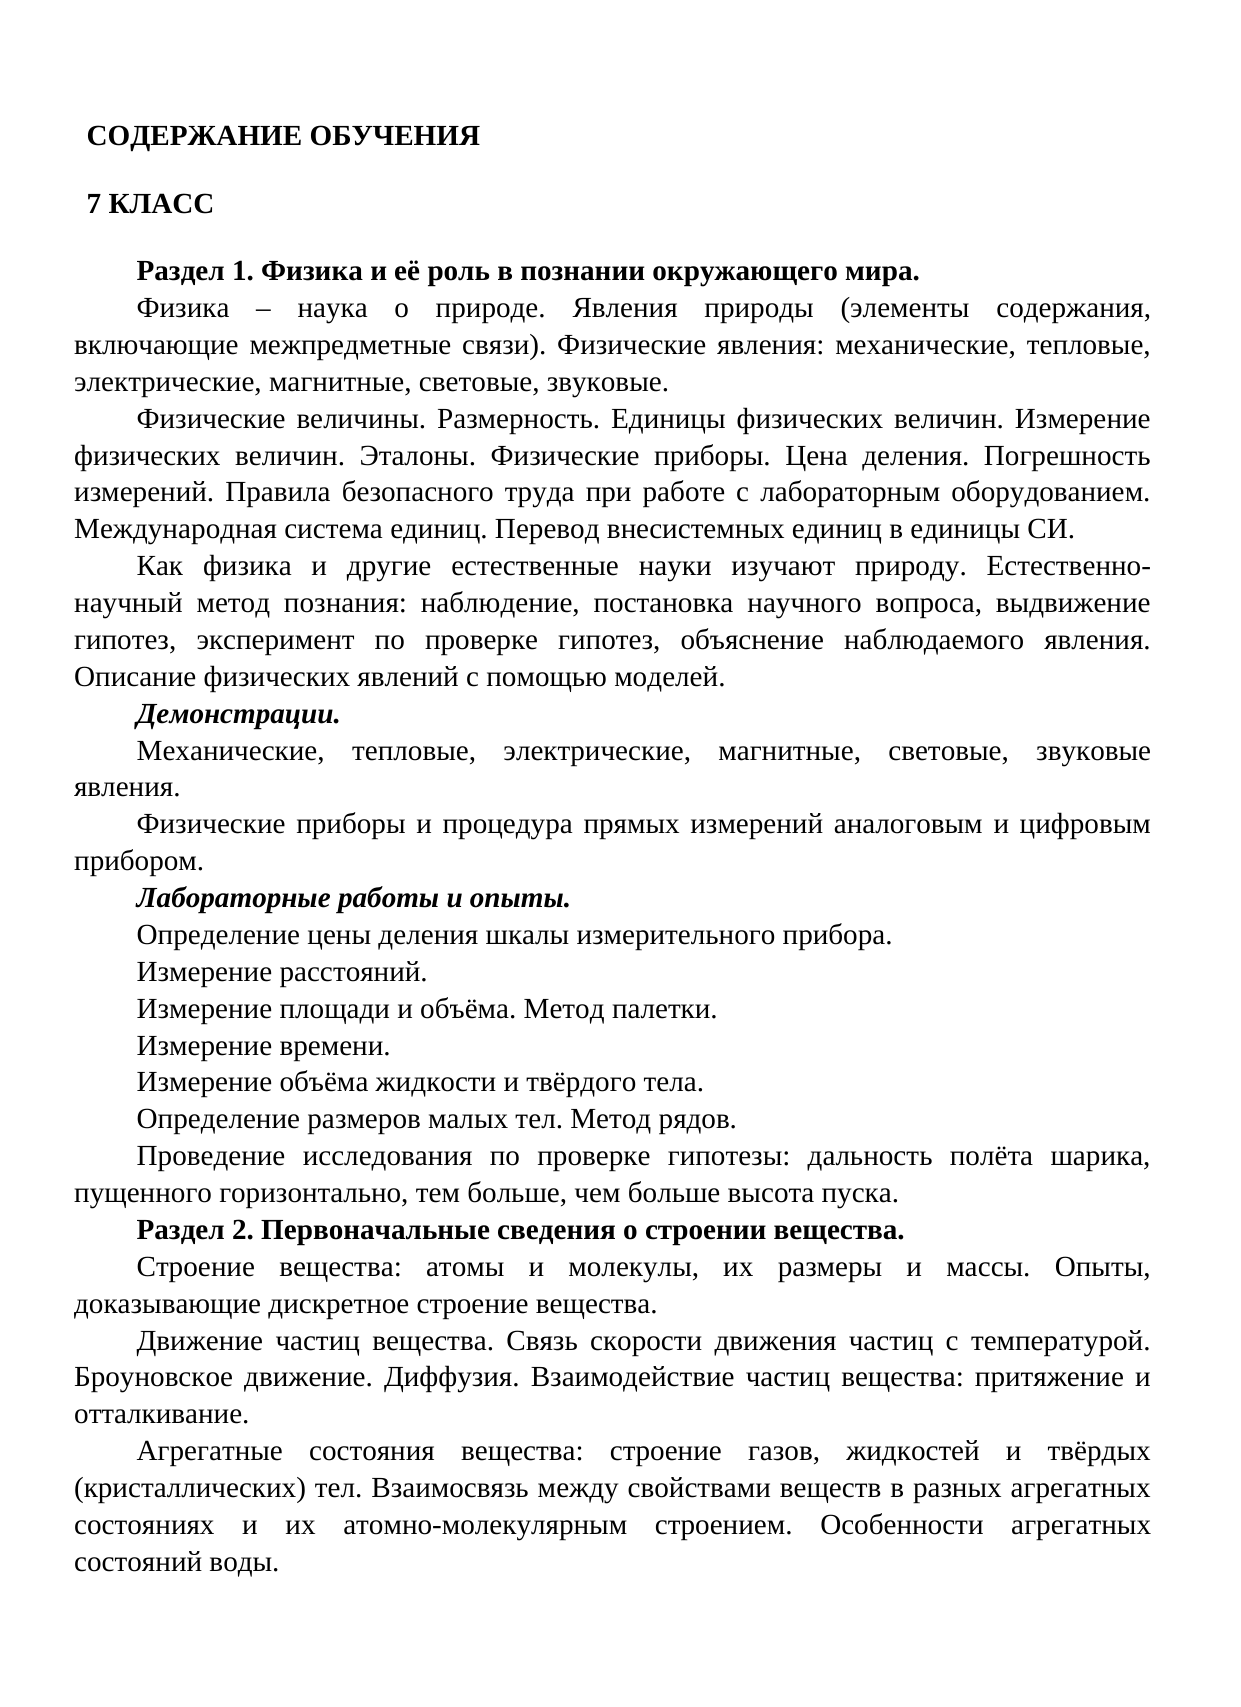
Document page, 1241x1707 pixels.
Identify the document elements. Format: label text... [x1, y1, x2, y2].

text Демонстрации. [74, 696, 1152, 729]
text Физика – наука о природе. Явления природы (элементы содержания, включающие межпредметные связи). Физические явления: механические, тепловые, электрические, магнитные, световые, звуковые. [74, 290, 1152, 397]
text Измерение времени. [74, 1028, 1152, 1061]
text Измерение площади и объёма. Метод палетки. [74, 991, 1152, 1024]
text СОДЕРЖАНИЕ ОБУЧЕНИЯ [86, 118, 1152, 152]
text Определение цены деления шкалы измерительного прибора. [74, 917, 1152, 951]
text Как физика и другие естественные науки изучают природу. Естественно-научный метод познания: наблюдение, постановка научного вопроса, выдвижение гипотез, эксперимент по проверке гипотез, объяснение наблюдаемого явления. Описание физических явлений с помощью моделей. [74, 548, 1152, 692]
text Механические, тепловые, электрические, магнитные, световые, звуковые явления. [74, 733, 1152, 803]
text Строение вещества: атомы и молекулы, их размеры и массы. Опыты, доказывающие дискретное строение вещества. [74, 1249, 1152, 1319]
text Физические приборы и процедура прямых измерений аналоговым и цифровым прибором. [74, 806, 1152, 877]
text Лабораторные работы и опыты. [74, 880, 1152, 914]
text Агрегатные состояния вещества: строение газов, жидкостей и твёрдых (кристаллических) тел. Взаимосвязь между свойствами веществ в разных агрегатных состояниях и их атомно-молекулярным строением. Особенности агрегатных состояний воды. [74, 1433, 1152, 1577]
text Физические величины. Размерность. Единицы физических величин. Измерение физических величин. Эталоны. Физические приборы. Цена деления. Погрешность измерений. Правила безопасного труда при работе с лабораторным оборудованием. Международная система единиц. Перевод внесистемных единиц в единицы СИ. [74, 401, 1152, 545]
text Раздел 2. Первоначальные сведения о строении вещества. [74, 1212, 1152, 1246]
text Проведение исследования по проверке гипотезы: дальность полёта шарика, пущенного горизонтально, тем больше, чем больше высота пуска. [74, 1138, 1152, 1209]
text Определение размеров малых тел. Метод рядов. [74, 1101, 1152, 1135]
text 7 КЛАСС [86, 186, 1152, 219]
text Раздел 1. Физика и её роль в познании окружающего мира. [74, 253, 1152, 287]
text Измерение расстояний. [74, 954, 1152, 987]
text Измерение объёма жидкости и твёрдого тела. [74, 1064, 1152, 1098]
text Движение частиц вещества. Связь скорости движения частиц с температурой. Броуновское движение. Диффузия. Взаимодействие частиц вещества: притяжение и отталкивание. [74, 1323, 1152, 1430]
